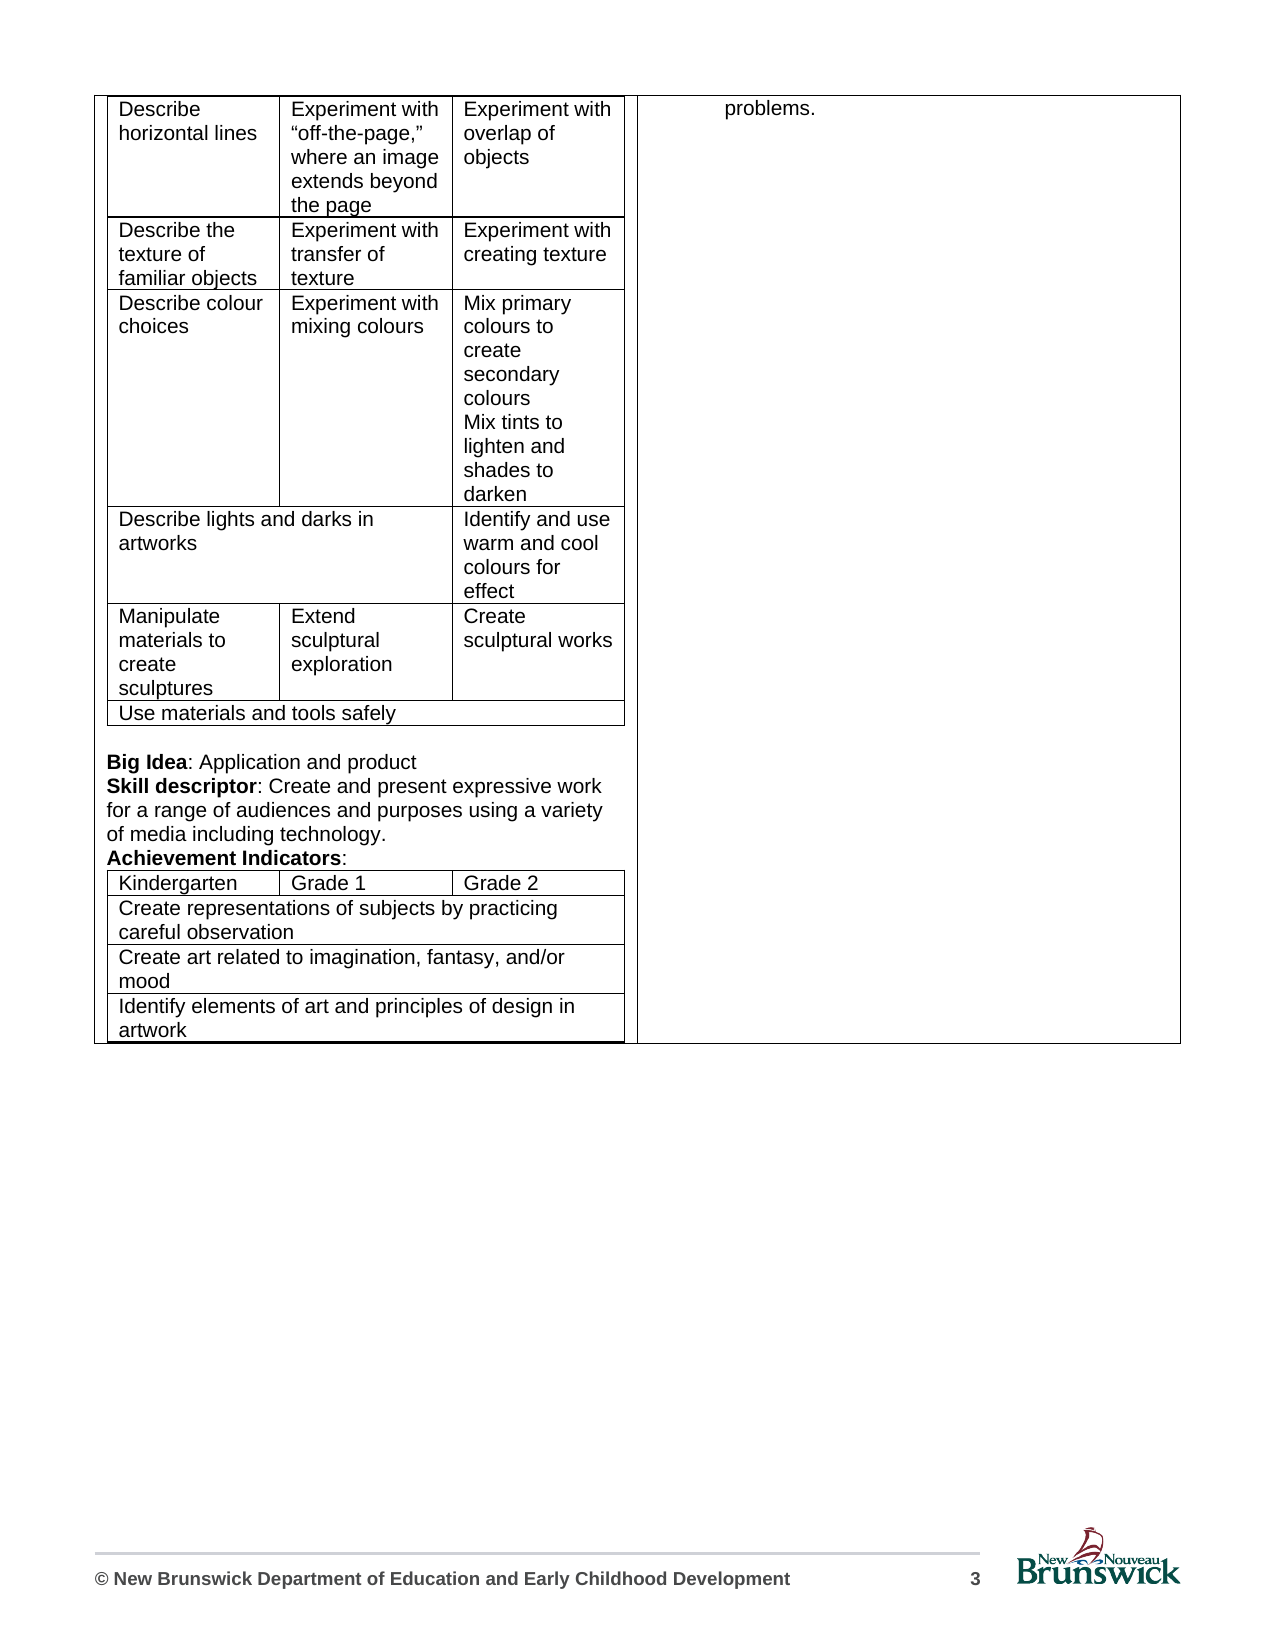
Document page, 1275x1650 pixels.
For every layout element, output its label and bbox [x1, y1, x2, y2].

table_cell [95, 96, 637, 1042]
table_cell [638, 96, 1180, 1042]
picture [1017, 1527, 1181, 1584]
